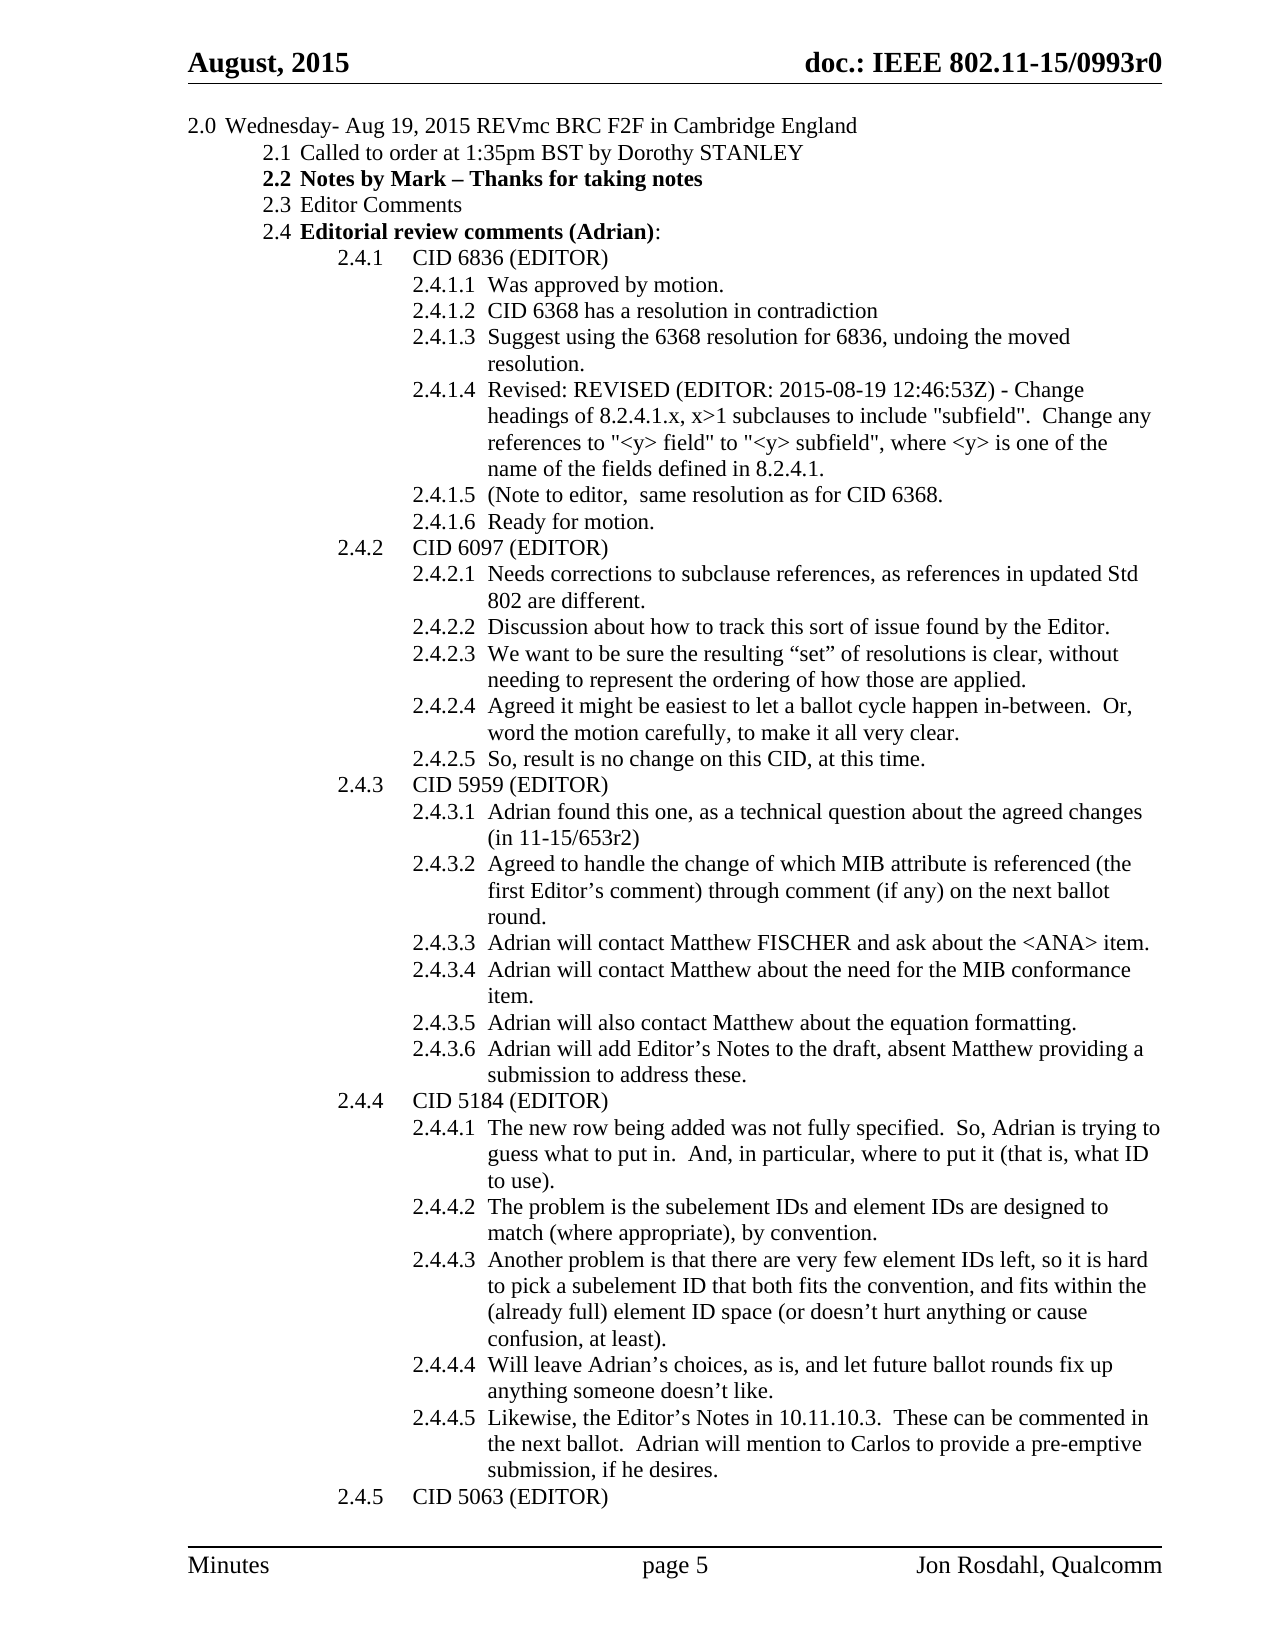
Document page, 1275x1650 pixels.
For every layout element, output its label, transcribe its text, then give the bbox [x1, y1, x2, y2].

list Editor Comments [262, 192, 1162, 218]
list So, result is no change on this CID, at this time. [412, 745, 1162, 771]
list The new row being added was not fully specified. So, Adrian is trying to guess what to put in. And, in particular, where to put it (that is, what ID to use). [412, 1114, 1162, 1193]
list Revised: REVISED (EDITOR: 2015-08-19 12:46:53Z) - Change headings of 8.2.4.1.x, x>1 subclauses to include "subfield". Change any references to "<y> field" to "<y> subfield", where <y> is one of the name of the fields defined in 8.2.4.1. [412, 376, 1162, 481]
list Adrian will contact Matthew FISCHER and ask about the <ANA> item. [412, 929, 1162, 956]
list Likewise, the Editor’s Notes in 10.11.10.3. These can be commented in the next ballot. Adrian will mention to Carlos to provide a pre-emptive submission, if he desires. [412, 1404, 1162, 1483]
list Discussion about how to track this sort of issue found by the Editor. [412, 613, 1162, 639]
list Notes by Mark – Thanks for taking notes [262, 165, 1162, 192]
list Adrian will also contact Matthew about the equation formatting. [412, 1008, 1162, 1035]
list Was approved by motion. [412, 271, 1162, 297]
list (Note to editor, same resolution as for CID 6368. [412, 481, 1162, 508]
list Called to order at 1:35pm BST by Dorothy STANLEY [262, 139, 1162, 165]
list Suggest using the 6368 resolution for 6836, undoing the moved resolution. [412, 323, 1162, 376]
list Agreed to handle the change of which MIB attribute is referenced (the first Editor’s comment) through comment (if any) on the next ballot round. [412, 850, 1162, 929]
list CID 6097 (EDITOR) [337, 534, 1162, 561]
list CID 5959 (EDITOR) [337, 771, 1162, 798]
list Another problem is that there are very few element IDs left, so it is hard to pick a subelement ID that both fits the convention, and fits within the (already full) element ID space (or doesn’t hurt anything or cause confusion, at least). [412, 1246, 1162, 1351]
list Needs corrections to subclause references, as references in updated Std 802 are different. [412, 561, 1162, 613]
list Ready for motion. [412, 508, 1162, 534]
list CID 5063 (EDITOR) [337, 1483, 1162, 1509]
list The problem is the subelement IDs and element IDs are designed to match (where appropriate), by convention. [412, 1193, 1162, 1246]
list Editorial review comments (Adrian): [262, 218, 1162, 244]
list CID 6836 (EDITOR) [337, 244, 1162, 271]
list Wednesday- Aug 19, 2015 REVmc BRC F2F in Cambridge England [187, 112, 1162, 139]
list We want to be sure the resulting “set” of resolutions is clear, without needing to represent the ordering of how those are applied. [412, 639, 1162, 692]
list Will leave Adrian’s choices, as is, and let future ballot rounds fix up anything someone doesn’t like. [412, 1351, 1162, 1404]
list Adrian will contact Matthew about the need for the MIB conformance item. [412, 956, 1162, 1008]
list Agreed it might be easiest to let a ballot cycle happen in-between. Or, word the motion carefully, to make it all very clear. [412, 692, 1162, 745]
list CID 5184 (EDITOR) [337, 1088, 1162, 1114]
list Adrian will add Editor’s Notes to the draft, absent Matthew providing a submission to address these. [412, 1035, 1162, 1088]
list Adrian found this one, as a technical question about the agreed changes (in 11-15/653r2) [412, 798, 1162, 850]
list CID 6368 has a resolution in contradiction [412, 297, 1162, 323]
